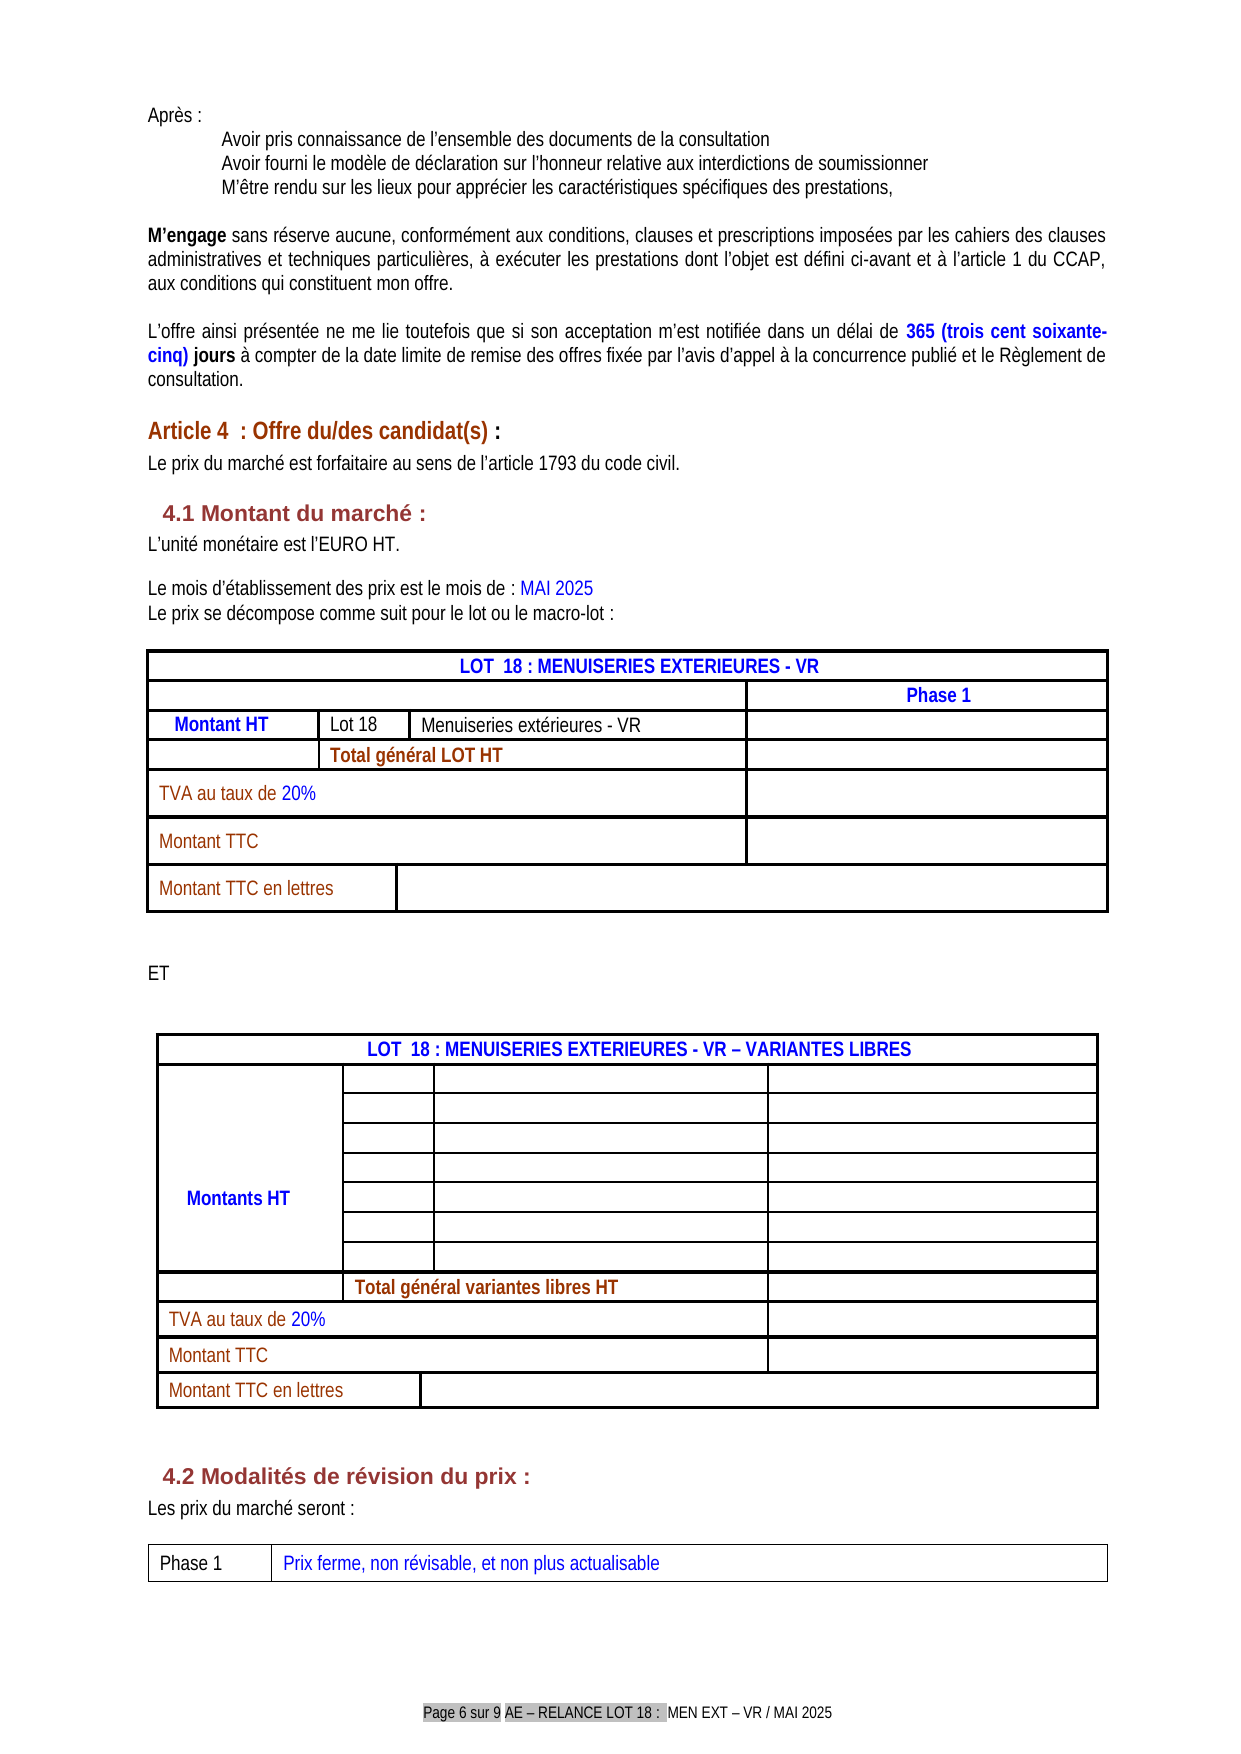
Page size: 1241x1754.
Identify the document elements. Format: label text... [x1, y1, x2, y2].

table_cell [344, 1124, 433, 1152]
table_cell [435, 1124, 767, 1152]
text Le prix du marché est forfaitaire au sens de l’article 1793 du code civil. [148, 451, 1107, 475]
table_cell [769, 1183, 1096, 1211]
table_cell [748, 741, 1106, 768]
text ET [148, 961, 1107, 985]
table_cell [769, 1154, 1096, 1181]
table_cell [748, 712, 1106, 738]
table_cell [435, 1154, 767, 1181]
table_cell Montant HT [149, 712, 317, 738]
table_cell [149, 741, 318, 768]
table_cell [769, 1124, 1096, 1152]
table_cell TVA au taux de 20% [159, 1303, 767, 1335]
table_cell [435, 1213, 767, 1241]
table_cell Montant TTC [159, 1339, 767, 1371]
text Après : [148, 103, 1107, 127]
table_cell Phase 1 [748, 682, 1106, 709]
table_cell [769, 1066, 1096, 1092]
text Le mois d’établissement des prix est le mois de : MAI 2025 [148, 576, 1107, 599]
table_header Prix ferme, non révisable, et non plus actualisable [272, 1545, 1107, 1581]
table_cell [344, 1183, 433, 1211]
text Le prix se décompose comme suit pour le lot ou le macro-lot : [148, 601, 1107, 625]
table_cell [422, 1374, 1096, 1406]
table_cell [769, 1274, 1096, 1300]
table_cell [344, 1154, 433, 1181]
table_cell [748, 771, 1106, 815]
table_cell [435, 1094, 767, 1122]
table_cell Montant TTC [149, 819, 745, 863]
table_cell [435, 1183, 767, 1211]
list Avoir pris connaissance de l’ensemble des documents de la consultation [148, 127, 1107, 151]
table_header LOT 18 : MENUISERIES EXTERIEURES - VR [149, 653, 1106, 679]
table_cell [344, 1066, 433, 1092]
table_cell [344, 1094, 433, 1122]
table_cell [769, 1094, 1096, 1122]
table_cell Montant TTC en lettres [149, 866, 395, 910]
table_cell Montants HT [159, 1066, 342, 1270]
table_cell TVA au taux de 20% [149, 771, 745, 815]
table_cell [769, 1243, 1096, 1270]
table_cell [435, 1243, 767, 1270]
text M’engage sans réserve aucune, conformément aux conditions, clauses et prescriptions imposées par les cahiers des clauses administratives et techniques particulières, à exécuter les prestations dont l’objet est défini ci-avant et à l’article 1 du CCAP, aux conditions qui constituent mon offre. [148, 223, 1107, 295]
table_cell Lot 18 [320, 712, 408, 738]
table_cell [149, 682, 745, 709]
table_header Phase 1 [149, 1545, 271, 1581]
table_cell [769, 1213, 1096, 1241]
list M’être rendu sur les lieux pour apprécier les caractéristiques spécifiques des prestations, [148, 175, 1107, 199]
list Avoir fourni le modèle de déclaration sur l’honneur relative aux interdictions de soumissionner [148, 151, 1107, 175]
table_cell [748, 819, 1106, 863]
table_cell Montant TTC en lettres [159, 1374, 419, 1406]
subtitle : Offre du/des candidat(s) : [148, 416, 1107, 444]
text L’unité monétaire est l’EURO HT. [148, 532, 1107, 556]
subtitle Montant du marché : [162, 500, 1107, 526]
table_cell [769, 1303, 1096, 1335]
table_cell [344, 1243, 433, 1270]
subtitle Modalités de révision du prix : [162, 1463, 1107, 1489]
table_cell [159, 1274, 342, 1300]
text Les prix du marché seront : [148, 1496, 1107, 1520]
table_header LOT 18 : MENUISERIES EXTERIEURES - VR – VARIANTES LIBRES [159, 1036, 1096, 1062]
table_cell [769, 1339, 1096, 1371]
table_cell Total général LOT HT [320, 741, 745, 768]
table_cell [435, 1066, 767, 1092]
table_cell Menuiseries extérieures - VR [411, 712, 745, 738]
text L’offre ainsi présentée ne me lie toutefois que si son acceptation m’est notifiée dans un délai de 365 (trois cent soixante-cinq) jours à compter de la date limite de remise des offres fixée par l’avis d’appel à la concurrence publié et le Règlement de consultation. [148, 319, 1107, 391]
table_cell [344, 1213, 433, 1241]
table_cell [398, 866, 1106, 910]
table_cell Total général variantes libres HT [344, 1274, 767, 1300]
